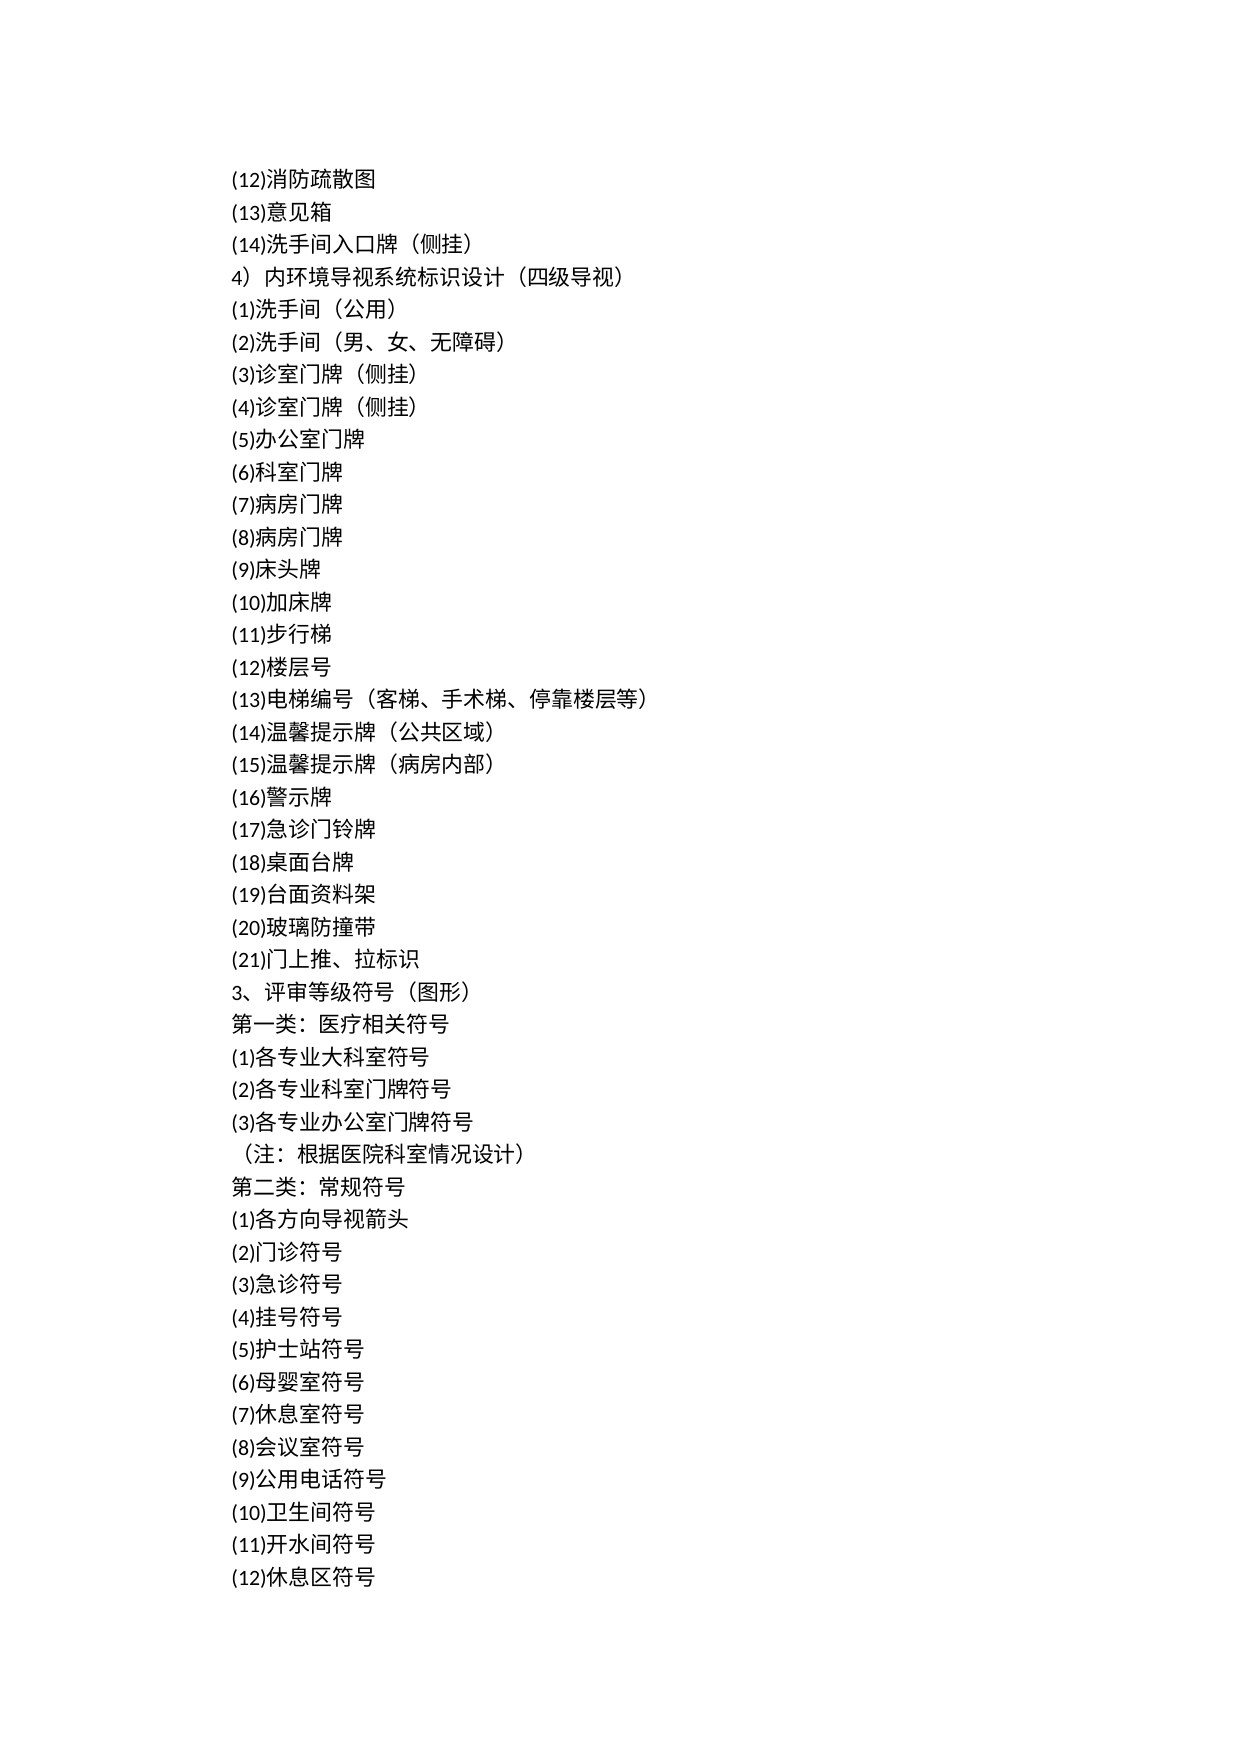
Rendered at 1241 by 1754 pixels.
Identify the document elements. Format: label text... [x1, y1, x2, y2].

text (9)公用电话符号 [187, 1462, 1053, 1494]
text (2)洗手间（男、女、无障碍） [187, 324, 1053, 357]
text (8)会议室符号 [187, 1429, 1053, 1462]
text 第一类：医疗相关符号 [187, 1007, 1053, 1039]
text (3)各专业办公室门牌符号 [187, 1104, 1053, 1137]
text (19)台面资料架 [187, 877, 1053, 909]
text 3、评审等级符号（图形） [187, 974, 1053, 1007]
text (13)意见箱 [187, 194, 1053, 227]
text (15)温馨提示牌（病房内部） [187, 747, 1053, 779]
text (4)诊室门牌（侧挂） [187, 389, 1053, 422]
text (1)各方向导视箭头 [187, 1202, 1053, 1234]
text (12)消防疏散图 [187, 162, 1053, 194]
text (3)急诊符号 [187, 1267, 1053, 1299]
text (12)休息区符号 [187, 1559, 1053, 1592]
text (16)警示牌 [187, 779, 1053, 812]
text (14)温馨提示牌（公共区域） [187, 714, 1053, 747]
text (5)护士站符号 [187, 1332, 1053, 1364]
text (8)病房门牌 [187, 519, 1053, 552]
text (9)床头牌 [187, 552, 1053, 584]
text (11)开水间符号 [187, 1527, 1053, 1559]
text (5)办公室门牌 [187, 422, 1053, 454]
text 4）内环境导视系统标识设计（四级导视） [187, 259, 1053, 292]
text (1)各专业大科室符号 [187, 1039, 1053, 1072]
text (10)卫生间符号 [187, 1494, 1053, 1527]
text (21)门上推、拉标识 [187, 942, 1053, 974]
text (6)母婴室符号 [187, 1364, 1053, 1397]
text (11)步行梯 [187, 617, 1053, 649]
text (18)桌面台牌 [187, 844, 1053, 877]
text （注：根据医院科室情况设计） [187, 1137, 1053, 1169]
text (17)急诊门铃牌 [187, 812, 1053, 844]
text (4)挂号符号 [187, 1299, 1053, 1332]
text (7)休息室符号 [187, 1397, 1053, 1429]
text (10)加床牌 [187, 584, 1053, 617]
text (7)病房门牌 [187, 487, 1053, 519]
text (14)洗手间入口牌（侧挂） [187, 227, 1053, 259]
text (1)洗手间（公用） [187, 292, 1053, 324]
text (2)各专业科室门牌符号 [187, 1072, 1053, 1104]
text (2)门诊符号 [187, 1234, 1053, 1267]
text (6)科室门牌 [187, 454, 1053, 487]
text 第二类：常规符号 [187, 1169, 1053, 1202]
text (20)玻璃防撞带 [187, 909, 1053, 942]
text (3)诊室门牌（侧挂） [187, 357, 1053, 389]
text (13)电梯编号（客梯、手术梯、停靠楼层等） [187, 682, 1053, 714]
text (12)楼层号 [187, 649, 1053, 682]
